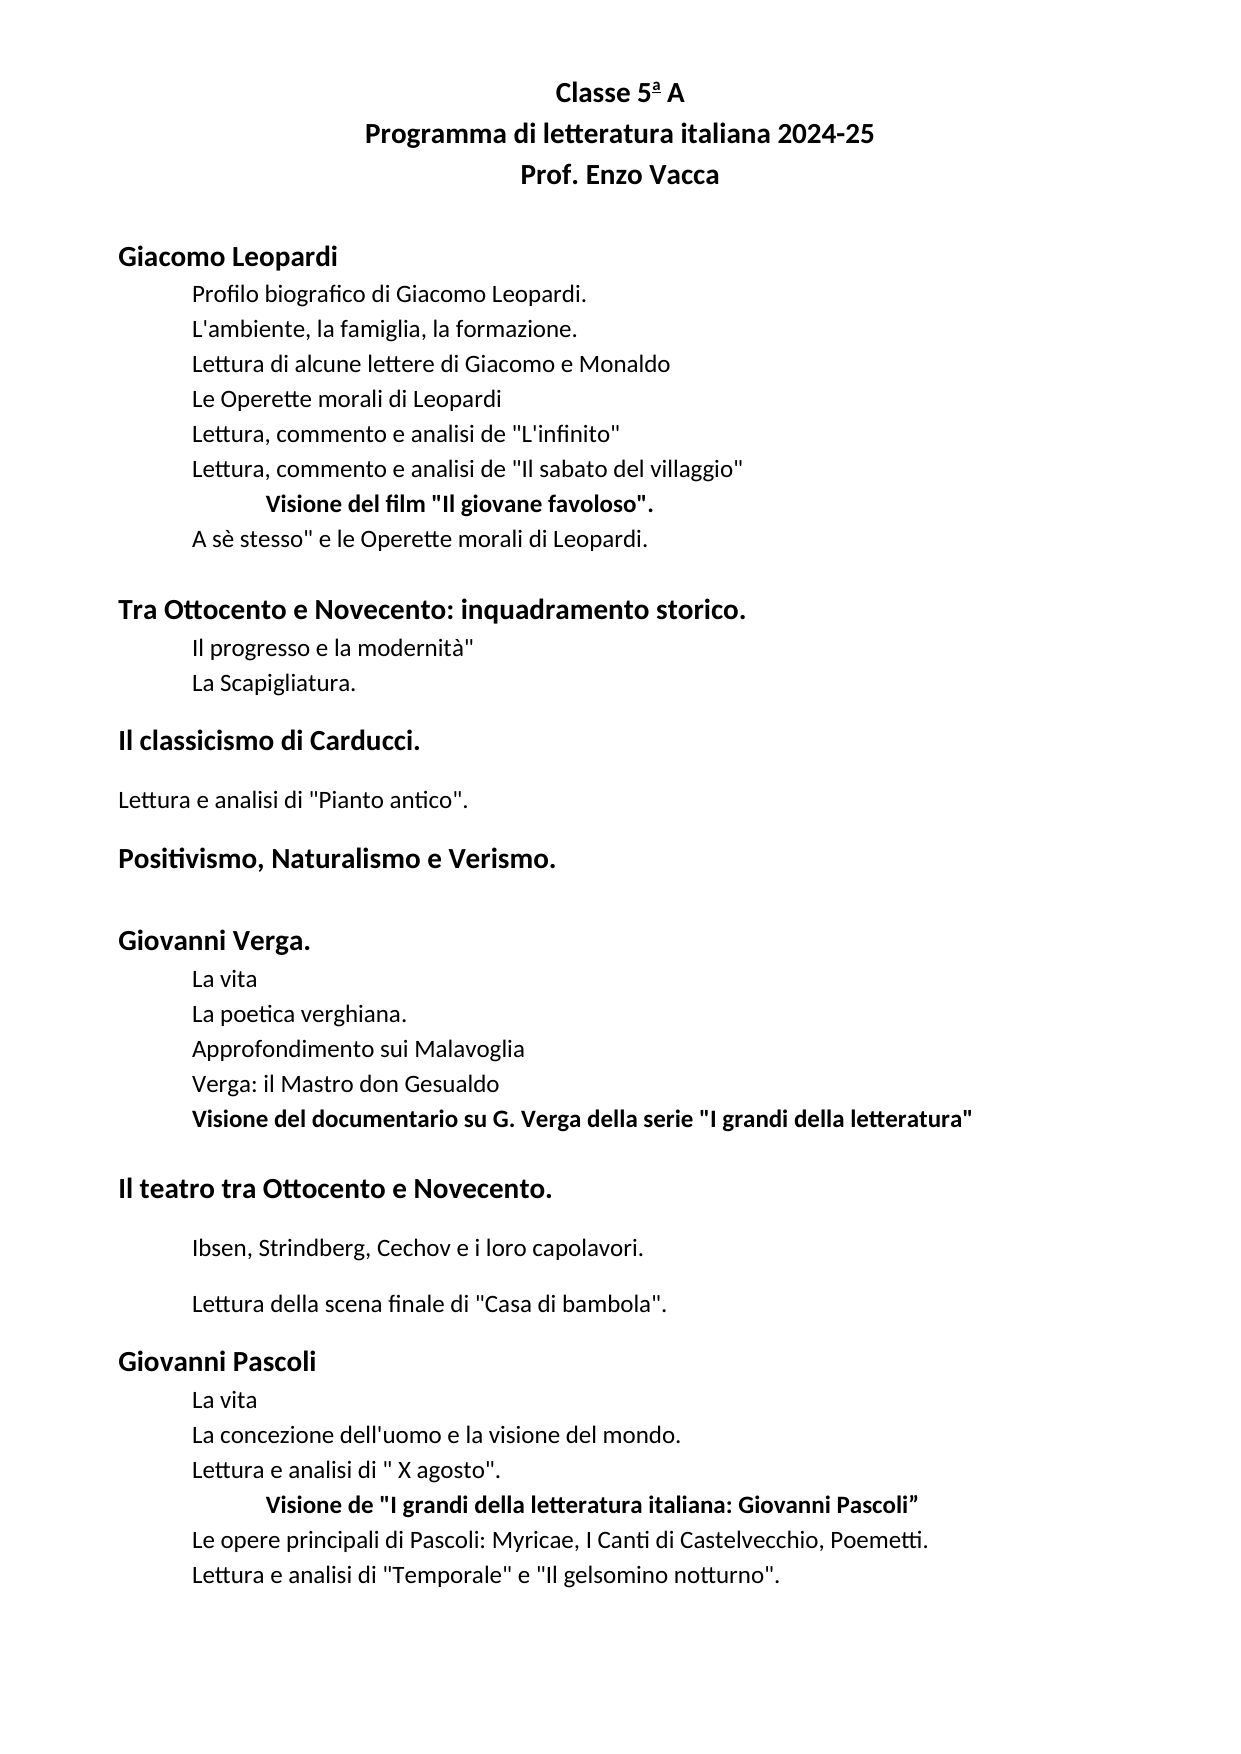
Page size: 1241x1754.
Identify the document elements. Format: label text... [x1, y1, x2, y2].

text La vita [192, 1384, 1122, 1415]
text Approfondimento sui Malavoglia [192, 1033, 1122, 1063]
text Il teatro tra Ottocento e Novecento. [118, 1170, 1122, 1206]
text Lettura e analisi di "Pianto antico". [118, 784, 1122, 815]
text Il progresso e la modernità" [192, 632, 1122, 662]
text Lettura della scena finale di "Casa di bambola". [118, 1288, 1122, 1318]
text La Scapigliatura. [192, 667, 1122, 697]
text Le opere principali di Pascoli: Myricae, I Canti di Castelvecchio, Poemetti. [192, 1524, 1122, 1555]
text La concezione dell'uomo e la visione del mondo. [192, 1419, 1122, 1450]
text Lettura e analisi di " X agosto". [192, 1454, 1122, 1485]
text Prof. Enzo Vacca [118, 156, 1122, 191]
text Visione del film "Il giovane favoloso". [192, 488, 1122, 519]
text Giovanni Verga. [118, 922, 1122, 958]
text Giacomo Leopardi [118, 238, 1122, 273]
text Verga: il Mastro don Gesualdo [192, 1068, 1122, 1098]
text Visione del documentario su G. Verga della serie "I grandi della letteratura" [118, 1103, 1122, 1133]
text Ibsen, Strindberg, Cechov e i loro capolavori. [118, 1232, 1122, 1262]
text Profilo biografico di Giacomo Leopardi. [192, 278, 1122, 309]
text Il classicismo di Carducci. [118, 722, 1122, 758]
text Lettura, commento e analisi de "Il sabato del villaggio" [192, 453, 1122, 484]
text Positivismo, Naturalismo e Verismo. [118, 840, 1122, 876]
text Visione de "I grandi della letteratura italiana: Giovanni Pascoli” [192, 1489, 1122, 1520]
text Programma di letteratura italiana 2024-25 [118, 115, 1122, 150]
text Lettura di alcune lettere di Giacomo e Monaldo [192, 348, 1122, 379]
text La vita [192, 963, 1122, 993]
text Classe 5a A [118, 74, 1122, 109]
text Giovanni Pascoli [118, 1343, 1122, 1379]
text L'ambiente, la famiglia, la formazione. [192, 313, 1122, 344]
text Le Operette morali di Leopardi [192, 383, 1122, 414]
text Lettura, commento e analisi de "L'infinito" [192, 418, 1122, 449]
text Tra Ottocento e Novecento: inquadramento storico. [118, 591, 1122, 626]
text A sè stesso" e le Operette morali di Leopardi. [192, 523, 1122, 554]
text La poetica verghiana. [192, 998, 1122, 1028]
text Lettura e analisi di "Temporale" e "Il gelsomino notturno". [192, 1559, 1122, 1590]
